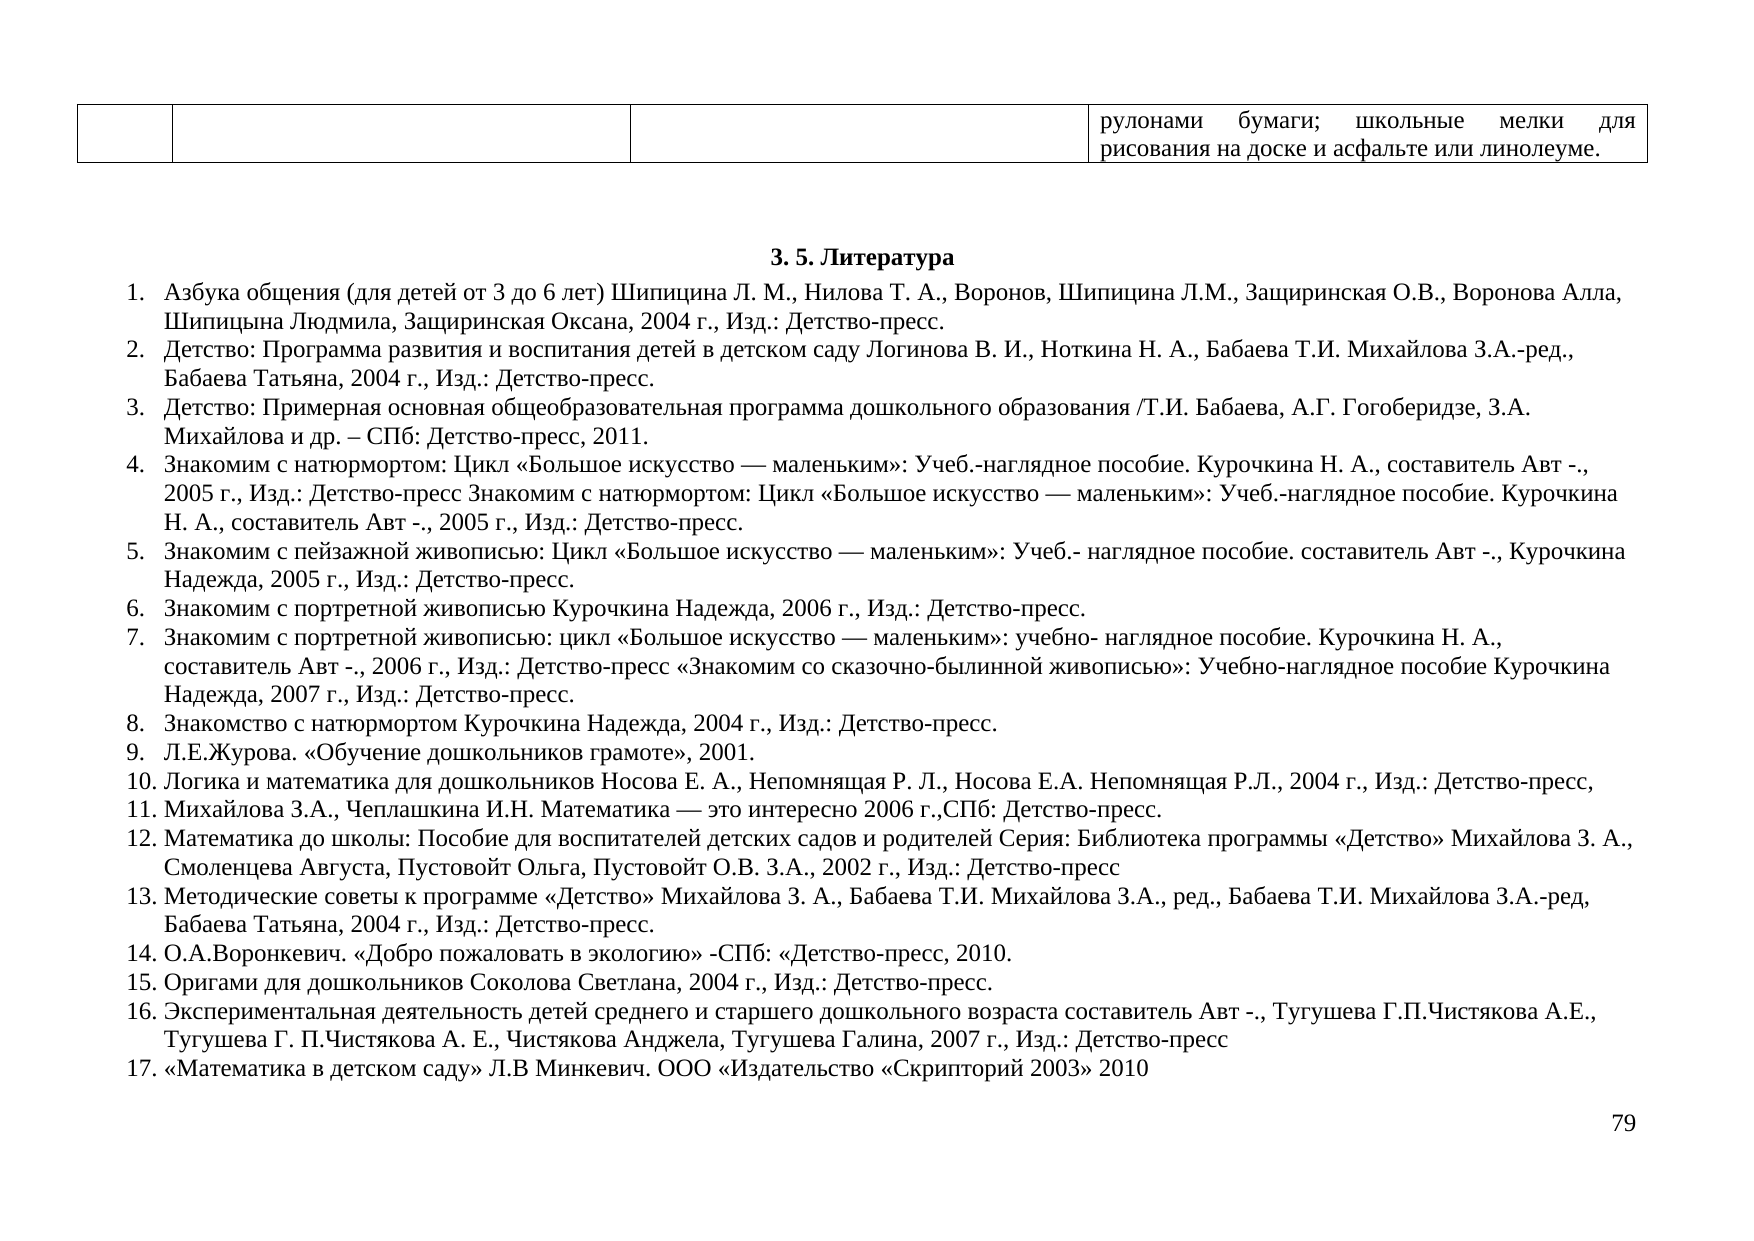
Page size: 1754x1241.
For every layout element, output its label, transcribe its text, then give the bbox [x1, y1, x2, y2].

list Логика и математика для дошкольников Носова Е. А., Непомнящая Р. Л., Носова Е.А. Непомнящая Р.Л., 2004 г., Изд.: Детство-пресс, [126, 766, 1636, 794]
list Оригами для дошкольников Соколова Светлана, 2004 г., Изд.: Детство-пресс. [126, 967, 1636, 996]
list Михайлова З.А., Чеплашкина И.Н. Математика — это интересно 2006 г.,СПб: Детство-пресс. [126, 794, 1636, 823]
list «Математика в детском саду» Л.В Минкевич. ООО «Издательство «Скрипторий 2003» 2010 [126, 1053, 1636, 1082]
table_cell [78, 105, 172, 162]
list Детство: Программа развития и воспитания детей в детском саду Логинова В. И., Ноткина Н. А., Бабаева Т.И. Михайлова З.А.-ред., Бабаева Татьяна, 2004 г., Изд.: Детство-пресс. [126, 334, 1636, 392]
list Знакомим с натюрмортом: Цикл «Большое искусство — маленьким»: Учеб.-наглядное пособие. Курочкина Н. А., составитель Авт -., 2005 г., Изд.: Детство-пресс Знакомим с натюрмортом: Цикл «Большое искусство — маленьким»: Учеб.-наглядное пособие. Курочкина Н. А., составитель Авт -., 2005 г., Изд.: Детство-пресс. [126, 449, 1636, 536]
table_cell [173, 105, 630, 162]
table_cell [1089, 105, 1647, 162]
list Детство: Примерная основная общеобразовательная программа дошкольного образования /Т.И. Бабаева, А.Г. Гогоберидзе, З.А. Михайлова и др. – СПб: Детство-пресс, 2011. [126, 392, 1636, 449]
list Л.Е.Журова. «Обучение дошкольников грамоте», 2001. [126, 737, 1636, 766]
list Экспериментальная деятельность детей среднего и старшего дошкольного возраста составитель Авт -., Тугушева Г.П.Чистякова А.Е., Тугушева Г. П.Чистякова А. Е., Чистякова Анджела, Тугушева Галина, 2007 г., Изд.: Детство-пресс [126, 996, 1636, 1053]
text 3. 5. Литература [89, 242, 1636, 271]
list Методические советы к программе «Детство» Михайлова З. А., Бабаева Т.И. Михайлова З.А., ред., Бабаева Т.И. Михайлова З.А.-ред, Бабаева Татьяна, 2004 г., Изд.: Детство-пресс. [126, 881, 1636, 938]
list Знакомим с пейзажной живописью: Цикл «Большое искусство — маленьким»: Учеб.- наглядное пособие. составитель Авт -., Курочкина Надежда, 2005 г., Изд.: Детство-пресс. [126, 536, 1636, 593]
list Знакомство с натюрмортом Курочкина Надежда, 2004 г., Изд.: Детство-пресс. [126, 708, 1636, 737]
list Знакомим с портретной живописью Курочкина Надежда, 2006 г., Изд.: Детство-пресс. [126, 593, 1636, 622]
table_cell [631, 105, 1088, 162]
list Знакомим с портретной живописью: цикл «Большое искусство — маленьким»: учебно- наглядное пособие. Курочкина Н. А., составитель Авт -., 2006 г., Изд.: Детство-пресс «Знакомим со сказочно-былинной живописью»: Учебно-наглядное пособие Курочкина Надежда, 2007 г., Изд.: Детство-пресс. [126, 622, 1636, 708]
list О.А.Воронкевич. «Добро пожаловать в экологию» -СПб: «Детство-пресс, 2010. [126, 938, 1636, 967]
list Азбука общения (для детей от 3 до 6 лет) Шипицина Л. М., Нилова Т. А., Воронов, Шипицина Л.М., Защиринская О.В., Воронова Алла, Шипицына Людмила, Защиринская Оксана, 2004 г., Изд.: Детство-пресс. [126, 277, 1636, 334]
list Математика до школы: Пособие для воспитателей детских садов и родителей Серия: Библиотека программы «Детство» Михайлова З. А., Смоленцева Августа, Пустовойт Ольга, Пустовойт О.В. З.А., 2002 г., Изд.: Детство-пресс [126, 823, 1636, 881]
